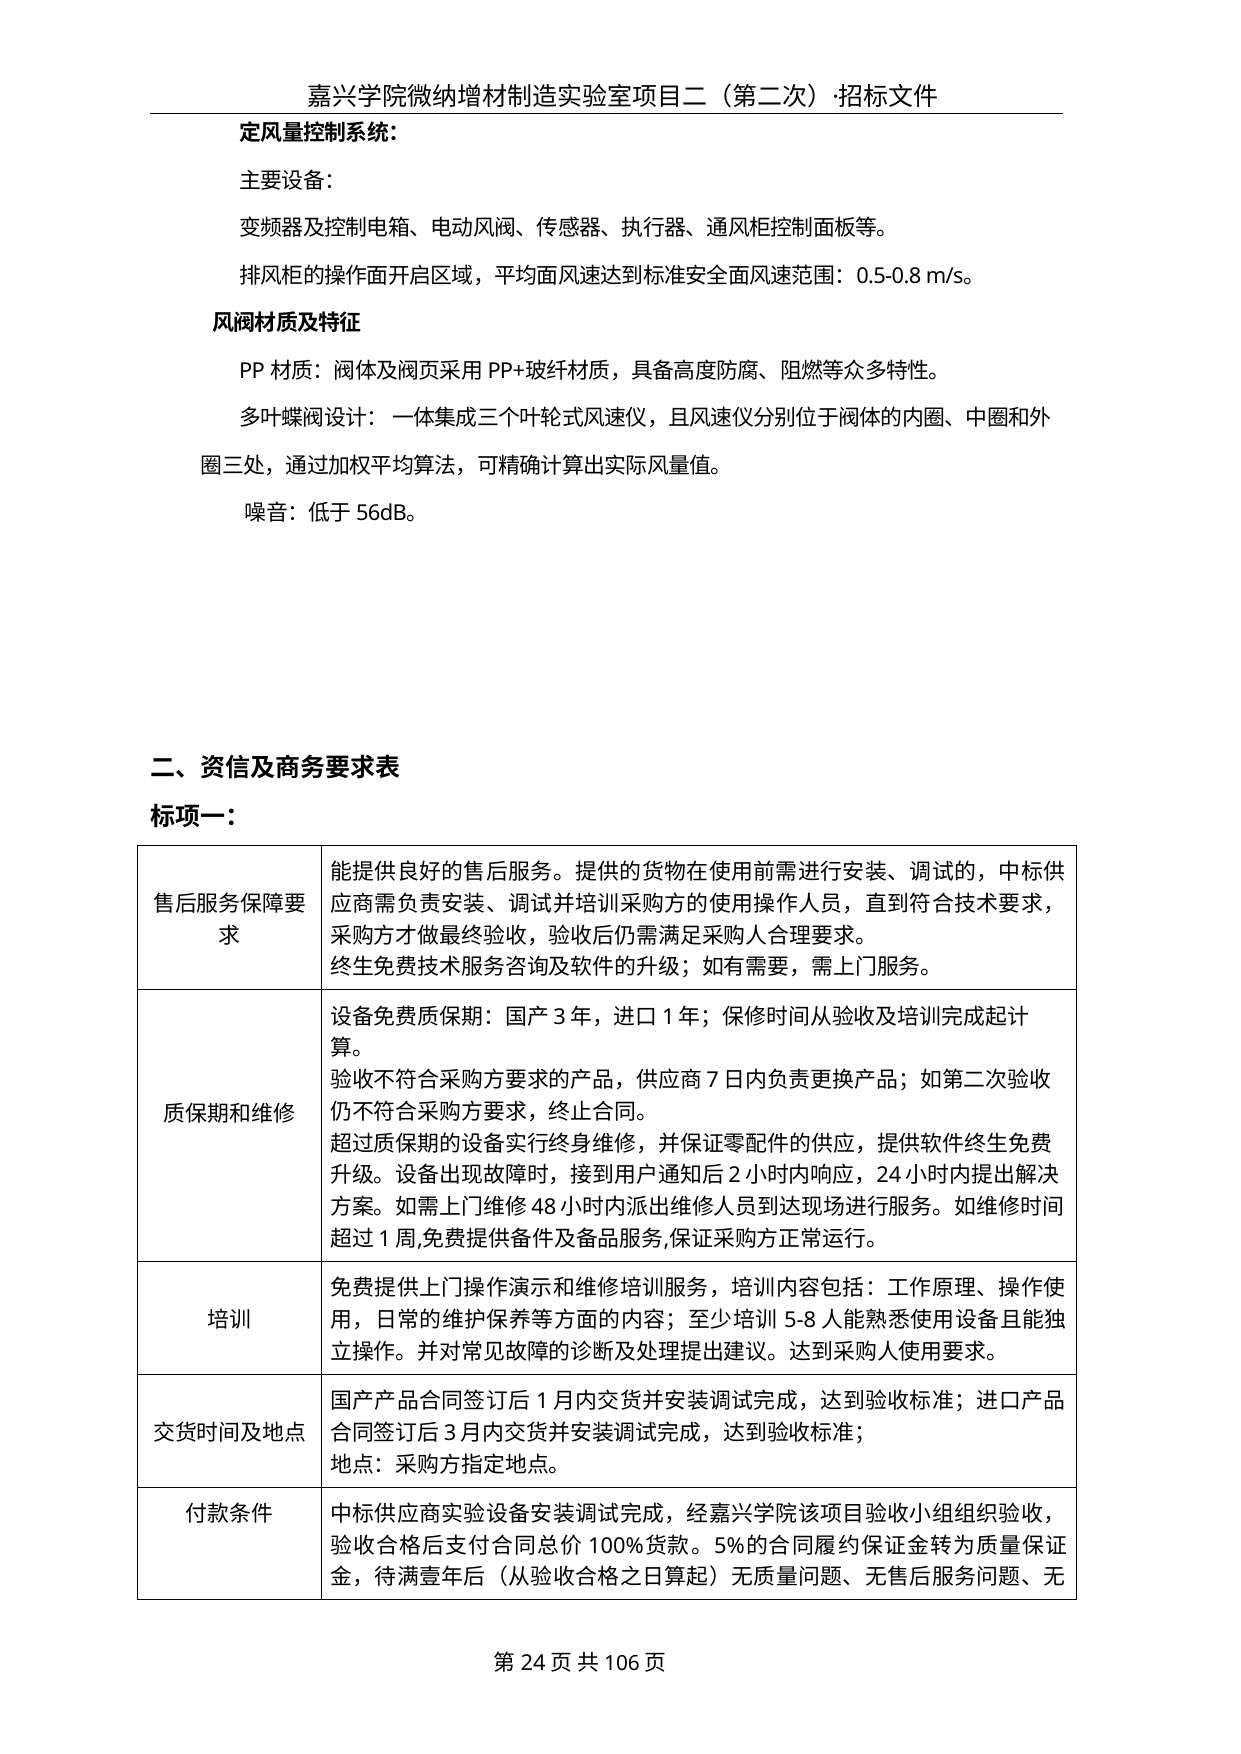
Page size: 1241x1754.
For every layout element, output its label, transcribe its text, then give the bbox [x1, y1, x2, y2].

table_cell 交货时间及地点 [138, 1375, 321, 1487]
text 二、资信及商务要求表 [150, 747, 1063, 784]
text 风阀材质及特征 [150, 305, 1063, 337]
table_cell 免费提供上门操作演示和维修培训服务，培训内容包括：工作原理、操作使用，日常的维护保养等方面的内容；至少培训5-8人能熟悉使用设备且能独立操作。并对常见故障的诊断及处理提出建议。达到采购人使用要求。 [322, 1262, 1076, 1374]
text 变频器及控制电箱、电动风阀、传感器、执行器、通风柜控制面板等。 [201, 210, 1063, 242]
text PP 材质：阀体及阀页采用PP+玻纤材质，具备高度防腐、阻燃等众多特性。 [201, 353, 1063, 384]
text 标项一： [150, 796, 1063, 832]
table_cell 设备免费质保期：国产3年，进口1年；保修时间从验收及培训完成起计算。 验收不符合采购方要求的产品，供应商7日内负责更换产品；如第二次验收仍不符合采购方要求，终止合同。 超过质保期的设备实行终身维修，并保证零配件的供应，提供软件终生免费升级。设备出现故障时，接到用户通知后2小时内响应，24小时内提出解决方案。如需上门维修48小时内派出维修人员到达现场进行服务。如维修时间超过1周,免费提供备件及备品服务,保证采购方正常运行。 [322, 990, 1076, 1261]
table_cell 国产产品合同签订后1月内交货并安装调试完成，达到验收标准；进口产品合同签订后3月内交货并安装调试完成，达到验收标准； 地点：采购方指定地点。 [322, 1375, 1076, 1487]
table_cell 付款条件 [138, 1488, 321, 1599]
table_cell 质保期和维修 [138, 990, 321, 1261]
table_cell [322, 1488, 1076, 1599]
text 多叶蝶阀设计： 一体集成三个叶轮式风速仪，且风速仪分别位于阀体的内圈、中圈和外圈三处，通过加权平均算法，可精确计算出实际风量值。 [201, 400, 1063, 479]
text 主要设备： [201, 163, 1063, 194]
table_cell 培训 [138, 1262, 321, 1374]
table_header 售后服务保障要求 [138, 846, 321, 989]
text 噪音：低于 56dB。 [201, 495, 1063, 527]
table_header 能提供良好的售后服务。提供的货物在使用前需进行安装、调试的，中标供应商需负责安装、调试并培训采购方的使用操作人员，直到符合技术要求，采购方才做最终验收，验收后仍需满足采购人合理要求。 终生免费技术服务咨询及软件的升级；如有需要，需上门服务。 [322, 846, 1076, 989]
text 排风柜的操作面开启区域，平均面风速达到标准安全面风速范围：0.5-0.8 m/s。 [201, 258, 1063, 289]
text 定风量控制系统： [201, 115, 1063, 147]
